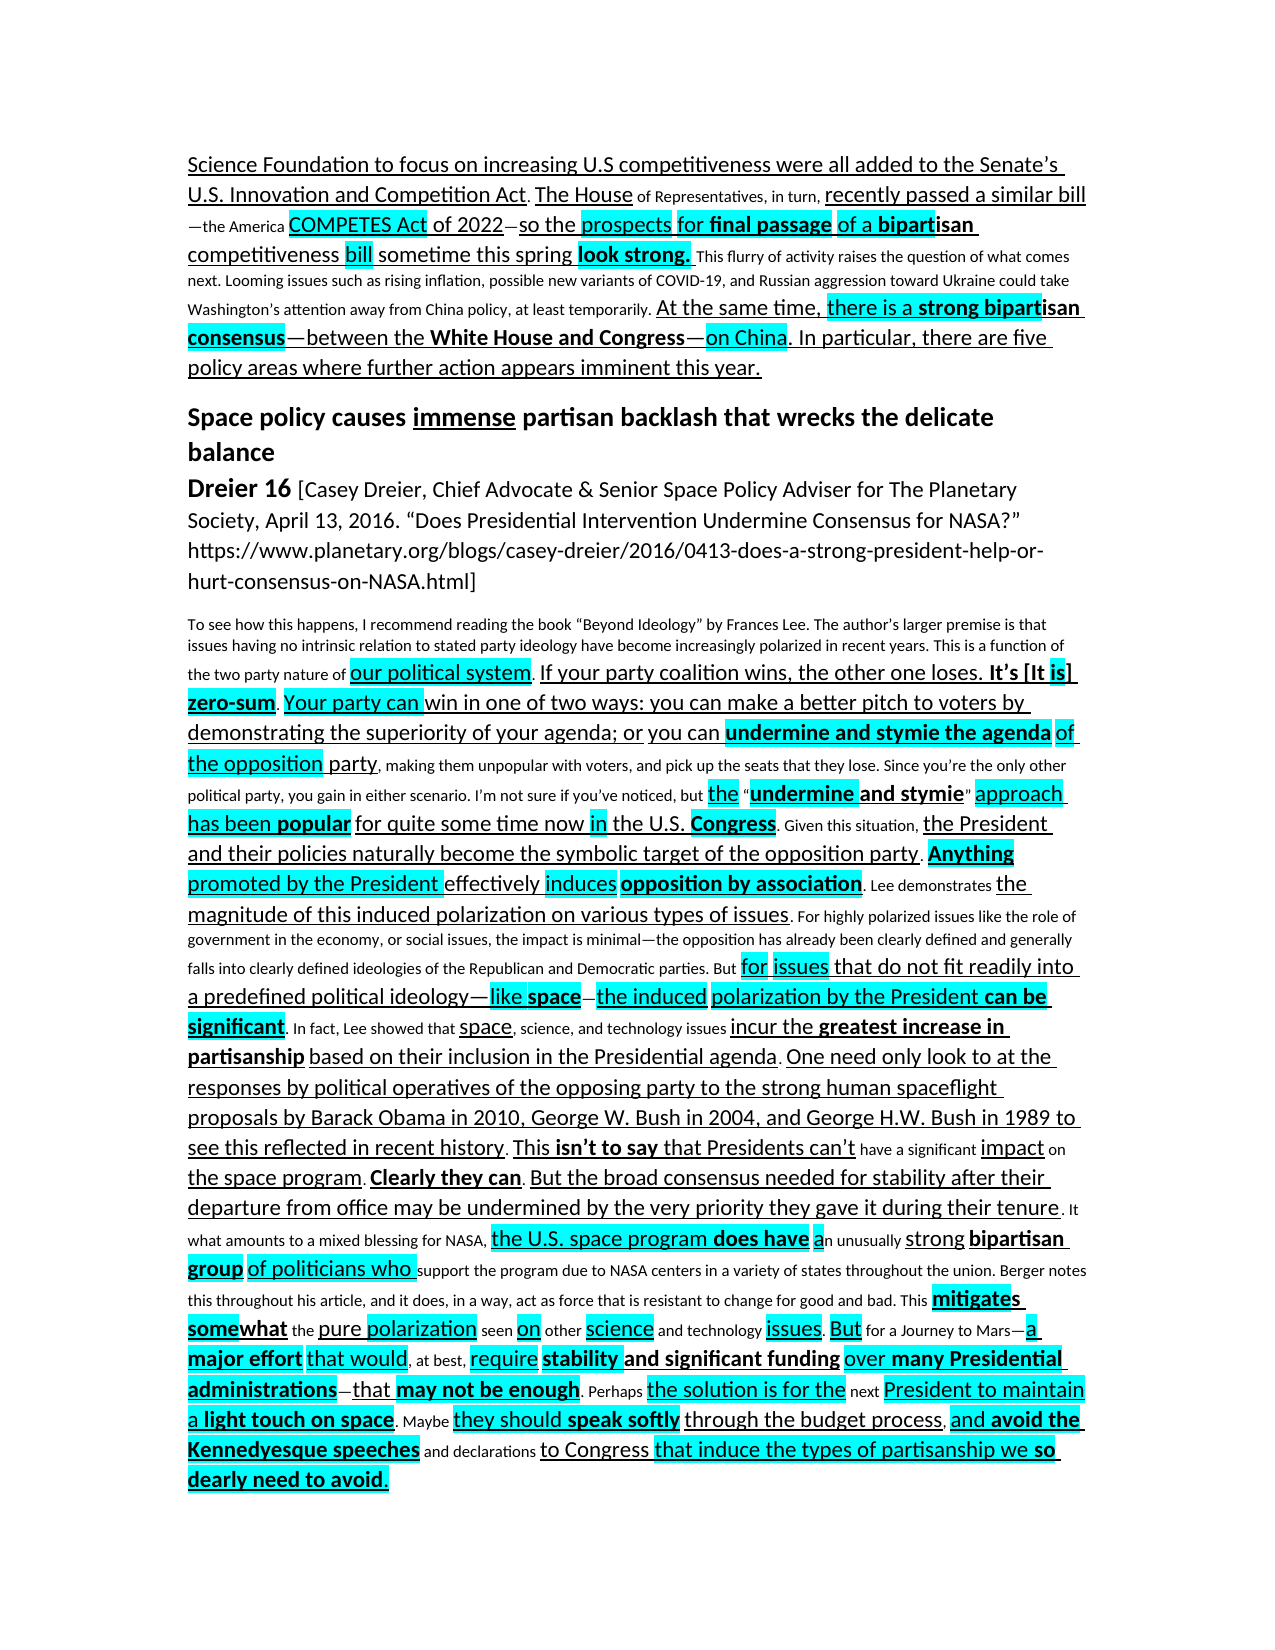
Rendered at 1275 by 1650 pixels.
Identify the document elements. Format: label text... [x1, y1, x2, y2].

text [187, 150, 1087, 381]
text To see how this happens, I recommend reading the book “Beyond Ideology” by Frances Lee. The author’s larger premise is that issues having no intrinsic relation to stated party ideology have become increasingly polarized in recent years. This is a function of the two party nature of our political system. If your party coalition wins, the other one loses. It’s [It is] zero-sum. Your party can win in one of two ways: you can make a better pitch to voters by demonstrating the superiority of your agenda; or you can undermine and stymie the agenda of the opposition party, making them unpopular with voters, and pick up the seats that they lose. Since you’re the only other political party, you gain in either scenario. I’m not sure if you’ve noticed, but the “undermine and stymie” approach has been popular for quite some time now in the U.S. Congress. Given this situation, the President and their policies naturally become the symbolic target of the opposition party. Anything promoted by the President effectively induces opposition by association. Lee demonstrates the magnitude of this induced polarization on various types of issues. For highly polarized issues like the role of government in the economy, or social issues, the impact is minimal—the opposition has already been clearly defined and generally falls into clearly defined ideologies of the Republican and Democratic parties. But for issues that do not fit readily into a predefined political ideology—like space—the induced polarization by the President can be significant. In fact, Lee showed that space, science, and technology issues incur the greatest increase in partisanship based on their inclusion in the Presidential agenda. One need only look to at the responses by political operatives of the opposing party to the strong human spaceflight proposals by Barack Obama in 2010, George W. Bush in 2004, and George H.W. Bush in 1989 to see this reflected in recent history. This isn’t to say that Presidents can’t have a significant impact on the space program. Clearly they can. But the broad consensus needed for stability after their departure from office may be undermined by the very priority they gave it during their tenure. It what amounts to a mixed blessing for NASA, the U.S. space program does have an unusually strong bipartisan group of politicians who support the program due to NASA centers in a variety of states throughout the union. Berger notes this throughout his article, and it does, in a way, act as force that is resistant to change for good and bad. This mitigates somewhat the pure polarization seen on other science and technology issues. But for a Journey to Mars—a major effort that would, at best, require stability and significant funding over many Presidential administrations—that may not be enough. Perhaps the solution is for the next President to maintain a light touch on space. Maybe they should speak softly through the budget process, and avoid the Kennedyesque speeches and declarations to Congress that induce the types of partisanship we so dearly need to avoid. [187, 614, 1087, 1493]
subtitle Space policy causes immense partisan backlash that wrecks the delicate balance [187, 400, 1087, 469]
text Dreier 16 [Casey Dreier, Chief Advocate & Senior Space Policy Adviser for The Planetary Society, April 13, 2016. “Does Presidential Intervention Undermine Consensus for NASA?” https://www.planetary.org/blogs/casey-dreier/2016/0413-does-a-strong-president-help-or-hurt-consensus-on-NASA.html] [187, 471, 1087, 595]
